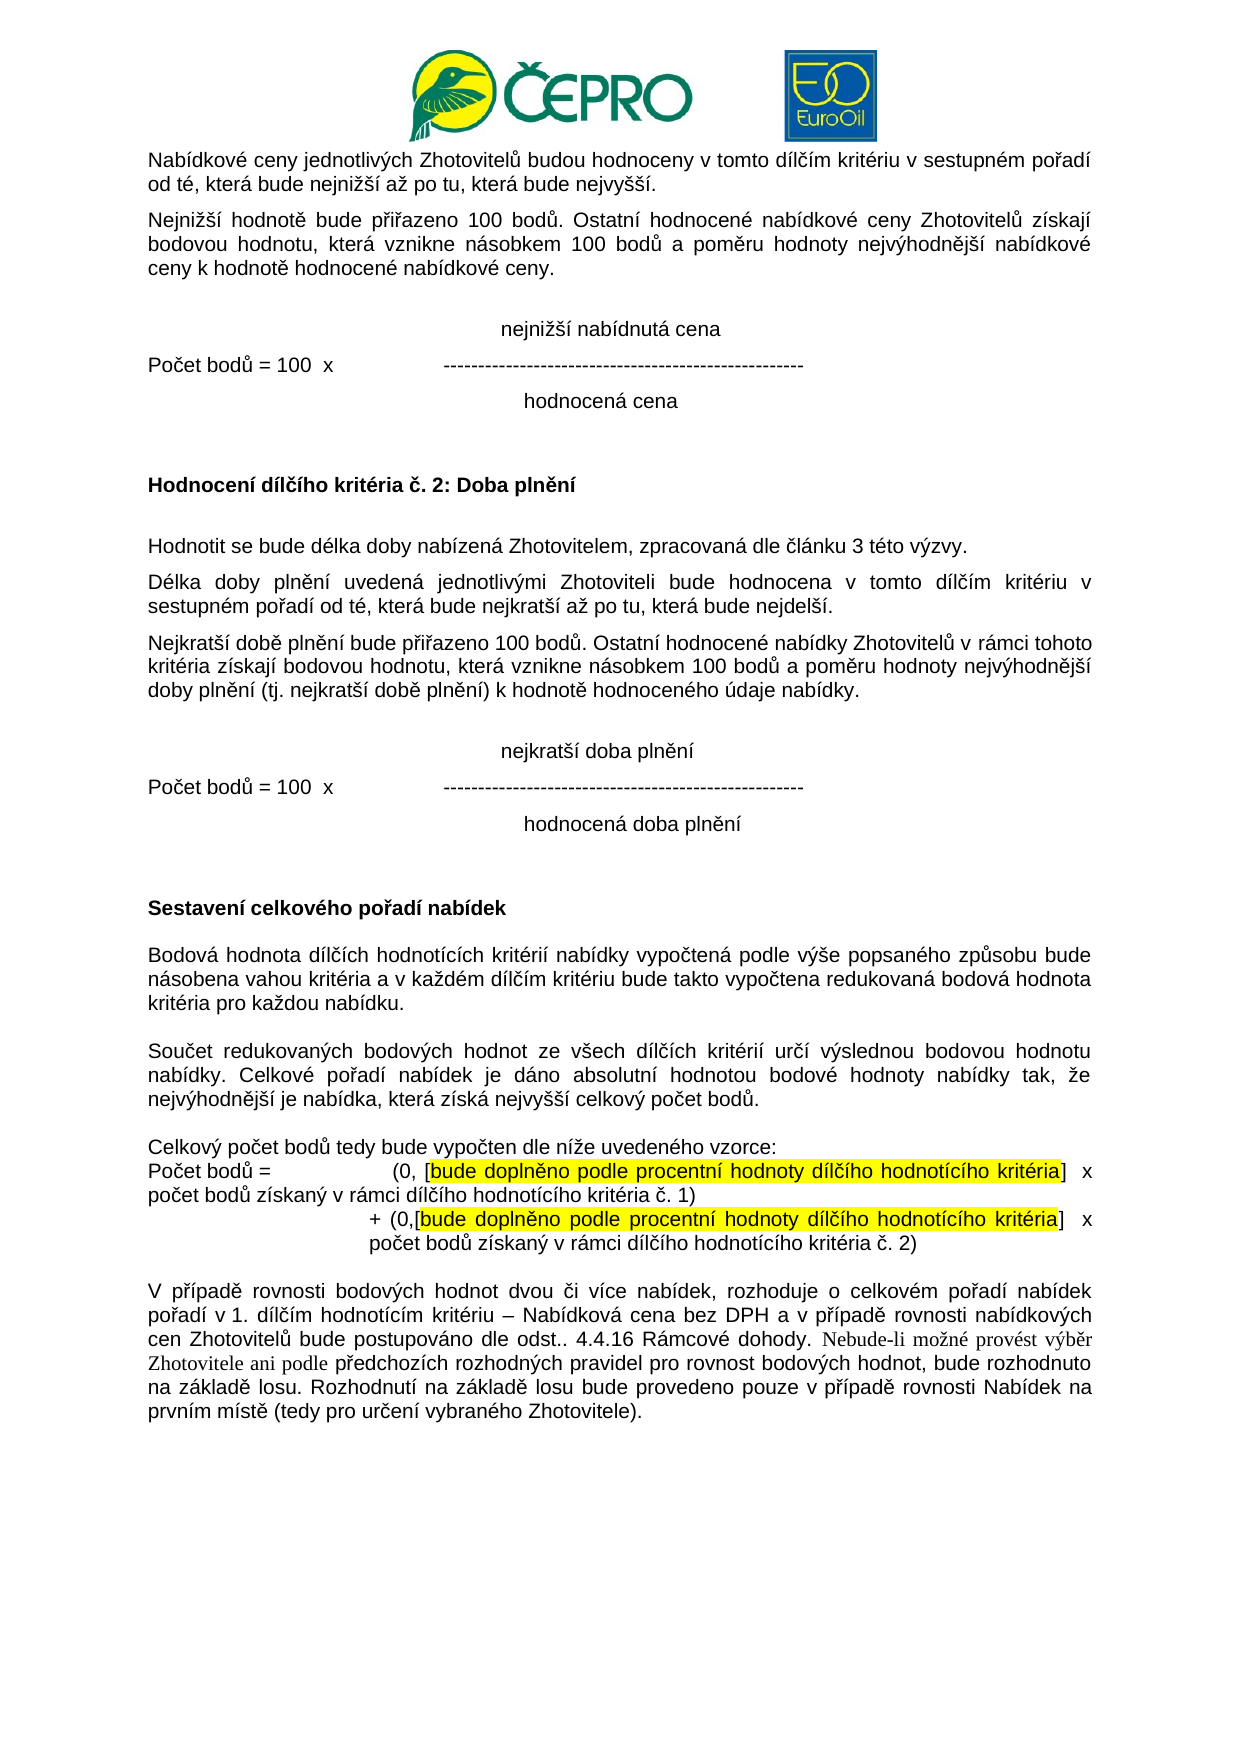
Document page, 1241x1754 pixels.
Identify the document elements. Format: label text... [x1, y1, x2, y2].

text Sestavení celkového pořadí nabídek [148, 895, 1092, 919]
text Hodnotit se bude délka doby nabízená Zhotovitelem, zpracovaná dle článku 3 této výzvy. [148, 533, 1092, 557]
text + (0,[bude doplněno podle procentní hodnoty dílčího hodnotícího kritéria] x počet bodů získaný v rámci dílčího hodnotícího kritéria č. 2) [369, 1207, 1092, 1255]
text Bodová hodnota dílčích hodnotících kritérií nabídky vypočtená podle výše popsaného způsobu bude násobena vahou kritéria a v každém dílčím kritériu bude takto vypočtena redukovaná bodová hodnota kritéria pro každou nabídku. [148, 943, 1092, 1015]
text hodnocená doba plnění [148, 812, 1092, 836]
text Počet bodů = 100 x ---------------------------------------------------- [148, 775, 1092, 799]
text Počet bodů = 100 x ---------------------------------------------------- [148, 353, 1092, 377]
text hodnocená cena [148, 389, 1092, 413]
text Celkový počet bodů tedy bude vypočten dle níže uvedeného vzorce: [148, 1135, 1092, 1159]
text Součet redukovaných bodových hodnot ze všech dílčích kritérií určí výslednou bodovou hodnotu nabídky. Celkové pořadí nabídek je dáno absolutní hodnotou bodové hodnoty nabídky tak, že nejvýhodnější je nabídka, která získá nejvyšší celkový počet bodů. [148, 1039, 1092, 1111]
text Nabídkové ceny jednotlivých Zhotovitelů budou hodnoceny v tomto dílčím kritériu v sestupném pořadí od té, která bude nejnižší až po tu, která bude nejvyšší. [148, 148, 1092, 196]
text Hodnocení dílčího kritéria č. 2: Doba plnění [148, 473, 1092, 497]
text Počet bodů = (0, [bude doplněno podle procentní hodnoty dílčího hodnotícího kritéria] x počet bodů získaný v rámci dílčího hodnotícího kritéria č. 1) [148, 1159, 1092, 1207]
picture [408, 50, 878, 142]
text Nejnižší hodnotě bude přiřazeno 100 bodů. Ostatní hodnocené nabídkové ceny Zhotovitelů získají bodovou hodnotu, která vznikne násobkem 100 bodů a poměru hodnoty nejvýhodnější nabídkové ceny k hodnotě hodnocené nabídkové ceny. [148, 208, 1092, 280]
text V případě rovnosti bodových hodnot dvou či více nabídek, rozhoduje o celkovém pořadí nabídek pořadí v 1. dílčím hodnotícím kritériu – Nabídková cena bez DPH a v případě rovnosti nabídkových cen Zhotovitelů bude postupováno dle odst.. 4.4.16 Rámcové dohody. Nebude-li možné provést výběr Zhotovitele ani podle předchozích rozhodných pravidel pro rovnost bodových hodnot, bude rozhodnuto na základě losu. Rozhodnutí na základě losu bude provedeno pouze v případě rovnosti Nabídek na prvním místě (tedy pro určení vybraného Zhotovitele). [148, 1279, 1092, 1423]
text Délka doby plnění uvedená jednotlivými Zhotoviteli bude hodnocena v tomto dílčím kritériu v sestupném pořadí od té, která bude nejkratší až po tu, která bude nejdelší. [148, 570, 1092, 618]
text nejkratší doba plnění [148, 739, 1092, 763]
text Nejkratší době plnění bude přiřazeno 100 bodů. Ostatní hodnocené nabídky Zhotovitelů v rámci tohoto kritéria získají bodovou hodnotu, která vznikne násobkem 100 bodů a poměru hodnoty nejvýhodnější doby plnění (tj. nejkratší době plnění) k hodnotě hodnoceného údaje nabídky. [148, 630, 1092, 702]
text nejnižší nabídnutá cena [148, 316, 1092, 340]
